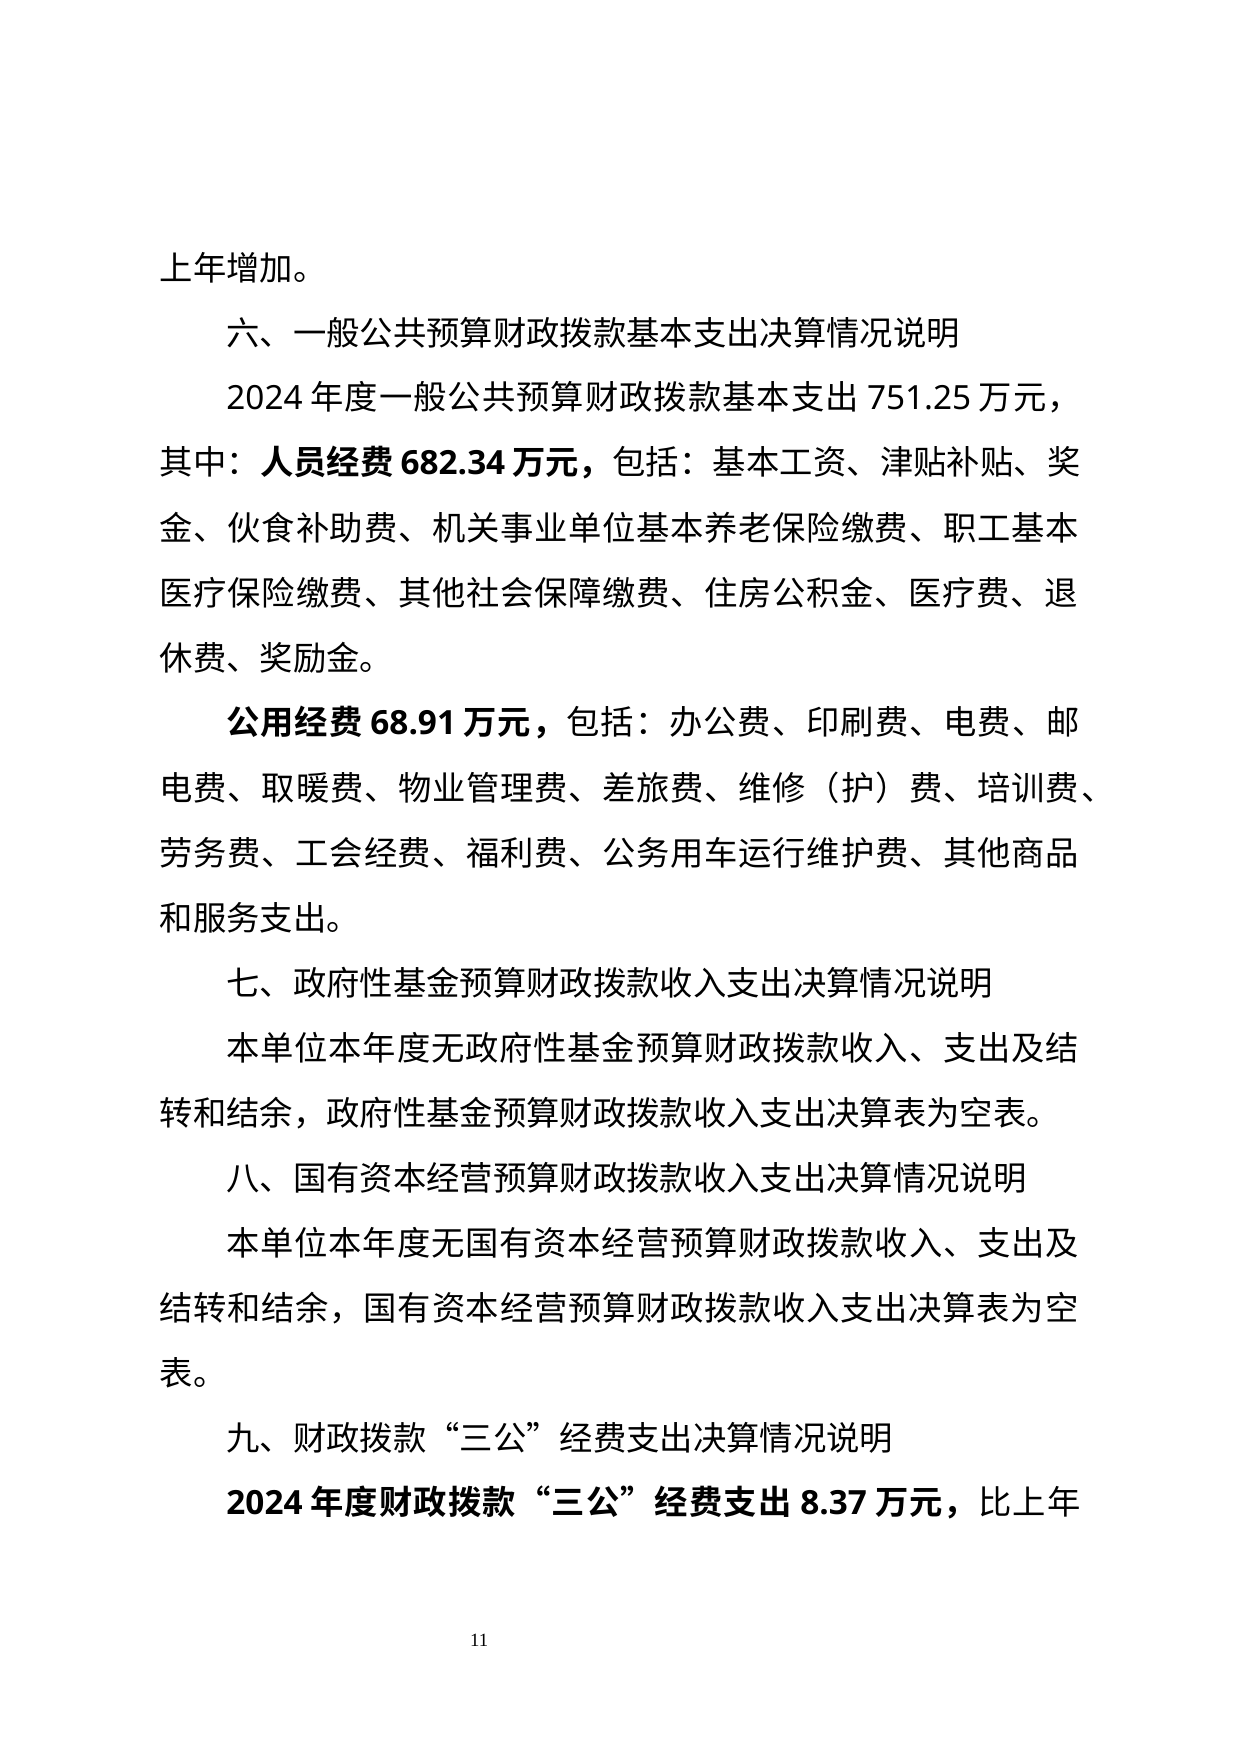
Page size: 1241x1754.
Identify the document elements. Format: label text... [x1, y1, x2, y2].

text 公用经费68.91万元，包括：办公费、印刷费、电费、邮电费、取暖费、物业管理费、差旅费、维修（护）费、培训费、劳务费、工会经费、福利费、公务用车运行维护费、其他商品和服务支出。 [159, 688, 1081, 948]
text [159, 233, 1081, 298]
text 六、一般公共预算财政拨款基本支出决算情况说明 [159, 298, 1081, 363]
text 本单位本年度无国有资本经营预算财政拨款收入、支出及结转和结余，国有资本经营预算财政拨款收入支出决算表为空表。 [159, 1208, 1081, 1403]
text 七、政府性基金预算财政拨款收入支出决算情况说明 [159, 948, 1081, 1013]
text 八、国有资本经营预算财政拨款收入支出决算情况说明 [159, 1143, 1081, 1208]
text 2024年度一般公共预算财政拨款基本支出751.25万元，其中：人员经费682.34万元，包括：基本工资、津贴补贴、奖金、伙食补助费、机关事业单位基本养老保险缴费、职工基本医疗保险缴费、其他社会保障缴费、住房公积金、医疗费、退休费、奖励金。 [159, 363, 1081, 688]
text 九、财政拨款“三公”经费支出决算情况说明 [159, 1403, 1081, 1468]
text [159, 1468, 1081, 1533]
text 本单位本年度无政府性基金预算财政拨款收入、支出及结转和结余，政府性基金预算财政拨款收入支出决算表为空表。 [159, 1013, 1081, 1143]
